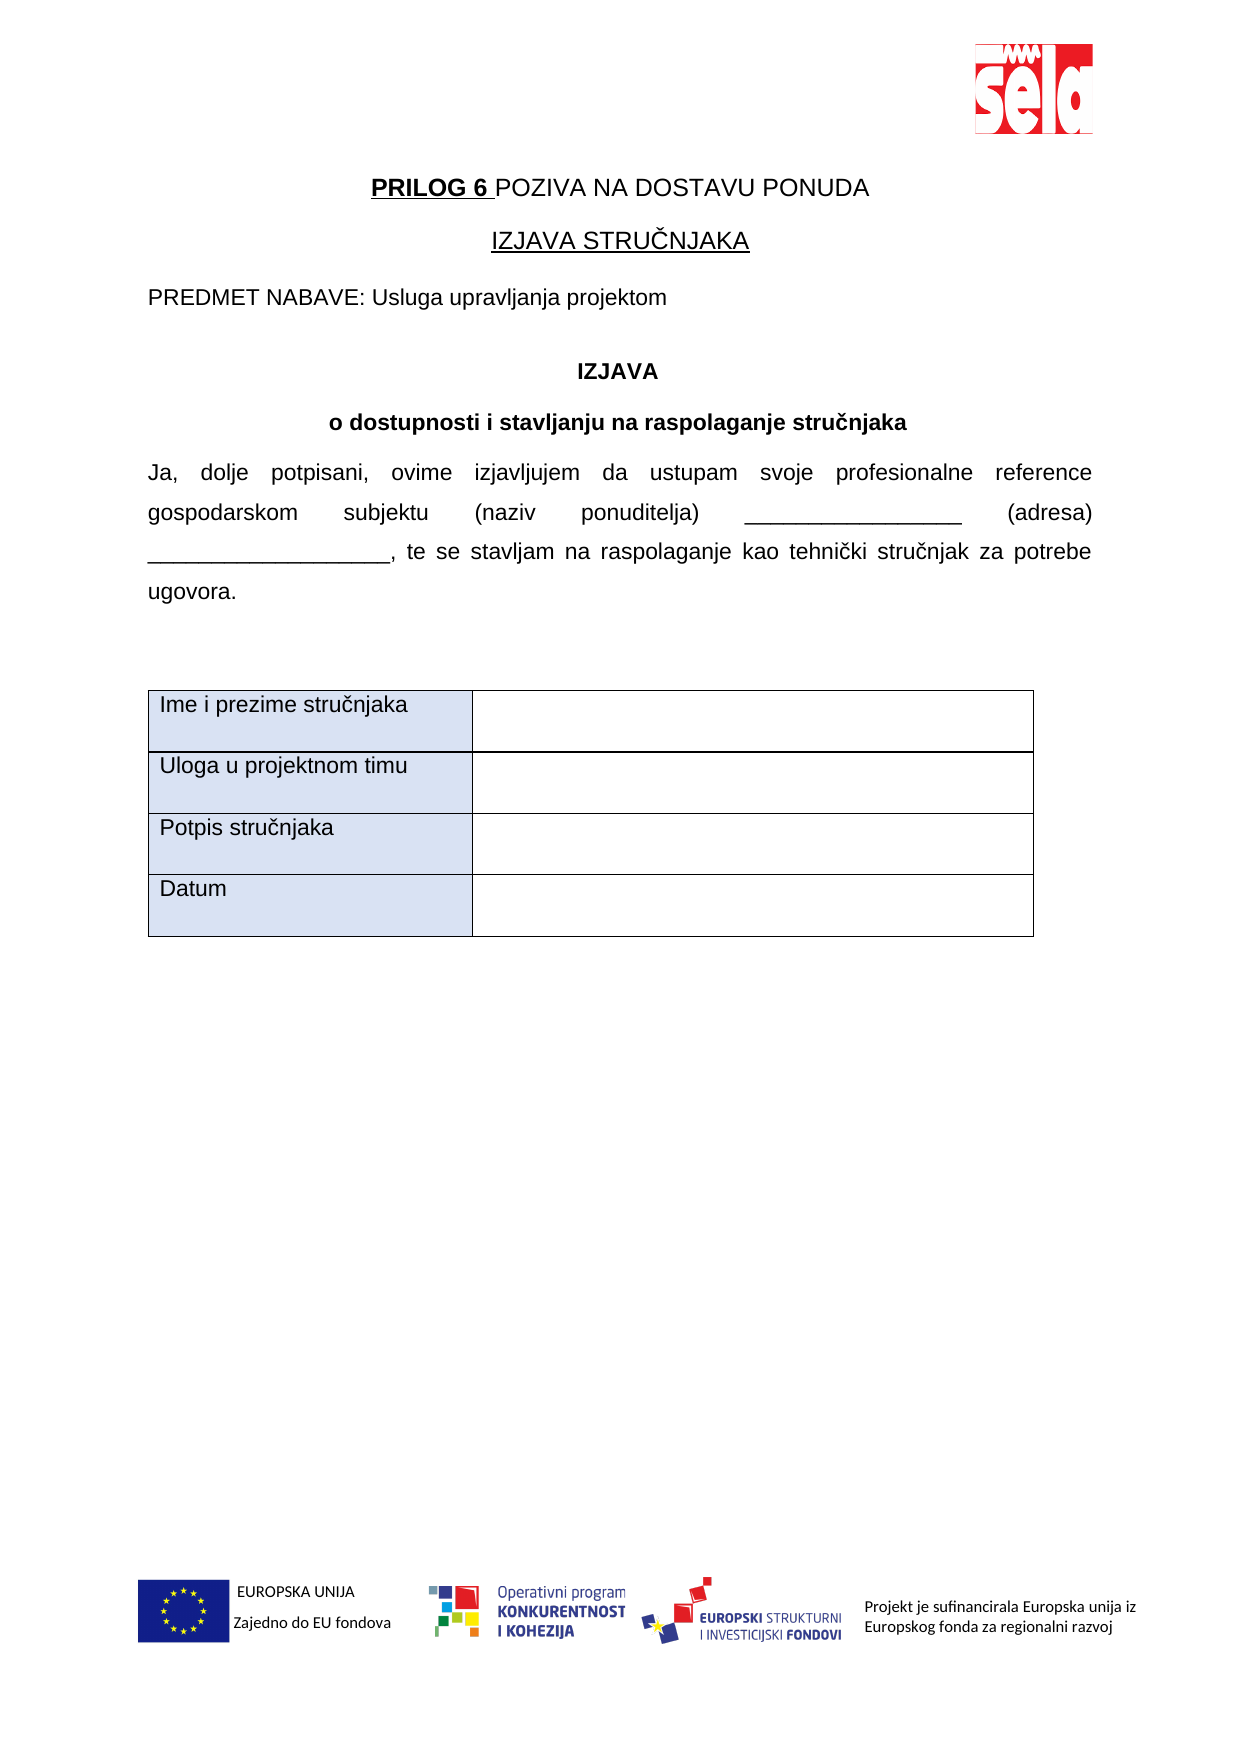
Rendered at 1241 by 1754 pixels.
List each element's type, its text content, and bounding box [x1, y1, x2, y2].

picture [428, 1586, 625, 1639]
text IZJAVA [158, 358, 1077, 384]
table_cell [473, 814, 1033, 874]
picture [641, 1577, 841, 1644]
table_header Ime i prezime stručnjaka [149, 691, 472, 751]
table_cell [473, 753, 1033, 813]
picture [136, 1579, 231, 1644]
text PRILOG 6 POZIVA NA DOSTAVU PONUDA [148, 173, 1093, 201]
table_cell [473, 875, 1033, 936]
text PREDMET NABAVE: Usluga upravljanja projektom [148, 284, 1093, 310]
picture [975, 44, 1093, 134]
table_cell Datum [149, 875, 472, 936]
table_cell Potpis stručnjaka [149, 814, 472, 874]
text o dostupnosti i stavljanju na raspolaganje stručnjaka [158, 408, 1077, 435]
text IZJAVA STRUČNJAKA [148, 226, 1093, 255]
table_cell Uloga u projektnom timu [149, 753, 472, 813]
text Ja, dolje potpisani, ovime izjavljujem da ustupam svoje profesionalne reference gospodarskom subjektu (naziv ponuditelja) _________________ (adresa) ___________________, te se stavljam na raspolaganje kao tehnički stručnjak za potrebe ugovora. [148, 459, 1093, 604]
table_header [473, 691, 1033, 751]
